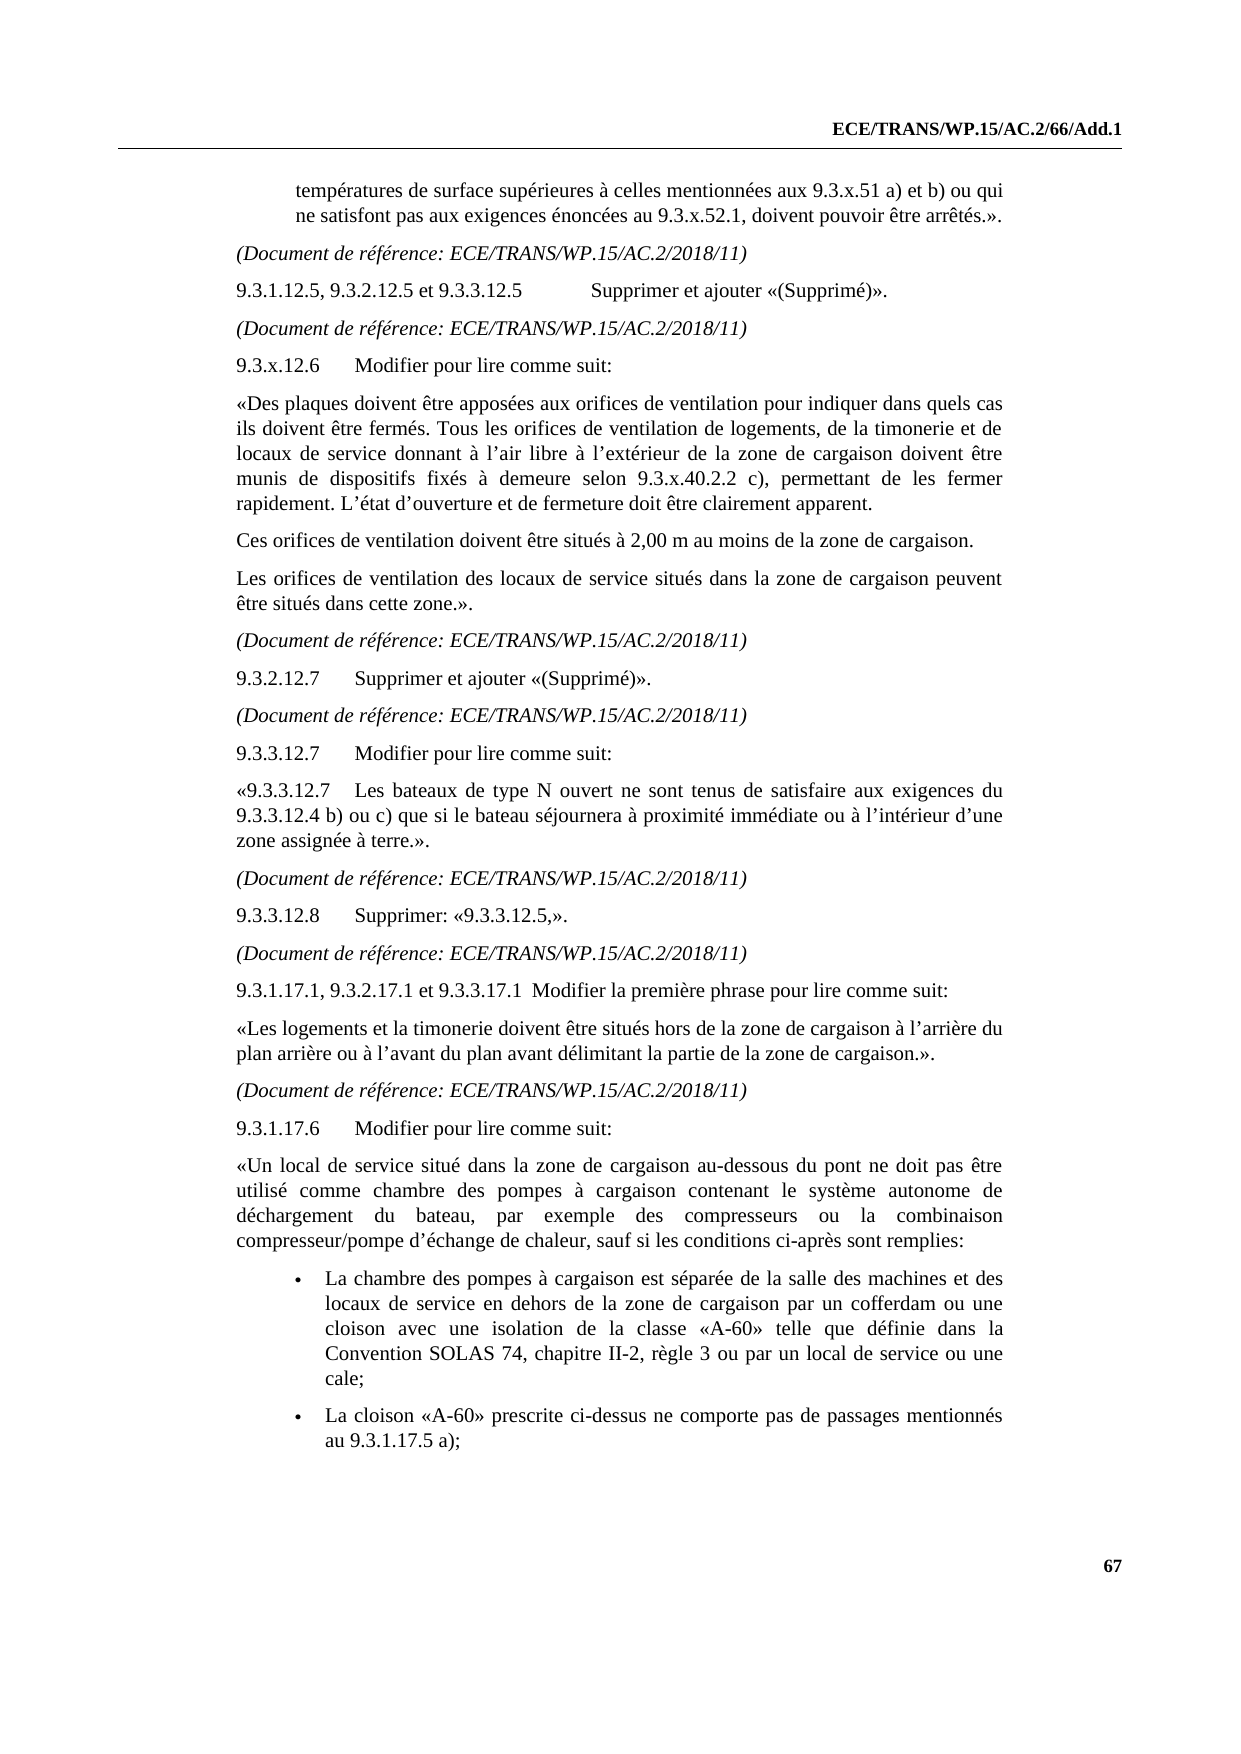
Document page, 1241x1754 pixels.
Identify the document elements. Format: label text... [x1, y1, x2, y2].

text (Document de référence: ECE/TRANS/WP.15/AC.2/2018/11) [236, 702, 1004, 727]
text 9.3.3.12.7 Modifier pour lire comme suit: [236, 740, 1004, 765]
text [236, 177, 1004, 227]
text La chambre des pompes à cargaison est séparée de la salle des machines et des locaux de service en dehors de la zone de cargaison par un cofferdam ou une cloison avec une isolation de la classe «A-60» telle que définie dans la Convention SOLAS 74, chapitre II-2, règle 3 ou par un local de service ou une cale; [295, 1265, 1004, 1390]
text (Document de référence: ECE/TRANS/WP.15/AC.2/2018/11) [236, 865, 1004, 890]
text (Document de référence: ECE/TRANS/WP.15/AC.2/2018/11) [236, 240, 1004, 265]
text La cloison «A-60» prescrite ci-dessus ne comporte pas de passages mentionnés au 9.3.1.17.5 a); [295, 1402, 1004, 1452]
text (Document de référence: ECE/TRANS/WP.15/AC.2/2018/11) [236, 940, 1004, 965]
text Ces orifices de ventilation doivent être situés à 2,00 m au moins de la zone de cargaison. [236, 527, 1004, 552]
text (Document de référence: ECE/TRANS/WP.15/AC.2/2018/11) [236, 315, 1004, 340]
text (Document de référence: ECE/TRANS/WP.15/AC.2/2018/11) [236, 1077, 1004, 1102]
text «Un local de service situé dans la zone de cargaison au-dessous du pont ne doit pas être utilisé comme chambre des pompes à cargaison contenant le système autonome de déchargement du bateau, par exemple des compresseurs ou la combinaison compresseur/pompe d’échange de chaleur, sauf si les conditions ci-après sont remplies: [236, 1152, 1004, 1252]
text 9.3.1.17.6 Modifier pour lire comme suit: [236, 1115, 1004, 1140]
text Les orifices de ventilation des locaux de service situés dans la zone de cargaison peuvent être situés dans cette zone.». [236, 565, 1004, 615]
text (Document de référence: ECE/TRANS/WP.15/AC.2/2018/11) [236, 627, 1004, 652]
text 9.3.x.12.6 Modifier pour lire comme suit: [236, 352, 1004, 377]
text «Les logements et la timonerie doivent être situés hors de la zone de cargaison à l’arrière du plan arrière ou à l’avant du plan avant délimitant la partie de la zone de cargaison.». [236, 1015, 1004, 1065]
text 9.3.3.12.8 Supprimer: «9.3.3.12.5,». [236, 902, 1004, 927]
text 9.3.1.12.5, 9.3.2.12.5 et 9.3.3.12.5 Supprimer et ajouter «(Supprimé)». [236, 277, 1004, 302]
text 9.3.1.17.1, 9.3.2.17.1 et 9.3.3.17.1 Modifier la première phrase pour lire comme suit: [236, 977, 1004, 1002]
text «Des plaques doivent être apposées aux orifices de ventilation pour indiquer dans quels cas ils doivent être fermés. Tous les orifices de ventilation de logements, de la timonerie et de locaux de service donnant à l’air libre à l’extérieur de la zone de cargaison doivent être munis de dispositifs fixés à demeure selon 9.3.x.40.2.2 c), permettant de les fermer rapidement. L’état d’ouverture et de fermeture doit être clairement apparent. [236, 390, 1004, 515]
text «9.3.3.12.7 Les bateaux de type N ouvert ne sont tenus de satisfaire aux exigences du 9.3.3.12.4 b) ou c) que si le bateau séjournera à proximité immédiate ou à l’intérieur d’une zone assignée à terre.». [236, 777, 1004, 852]
text 9.3.2.12.7 Supprimer et ajouter «(Supprimé)». [236, 665, 1004, 690]
